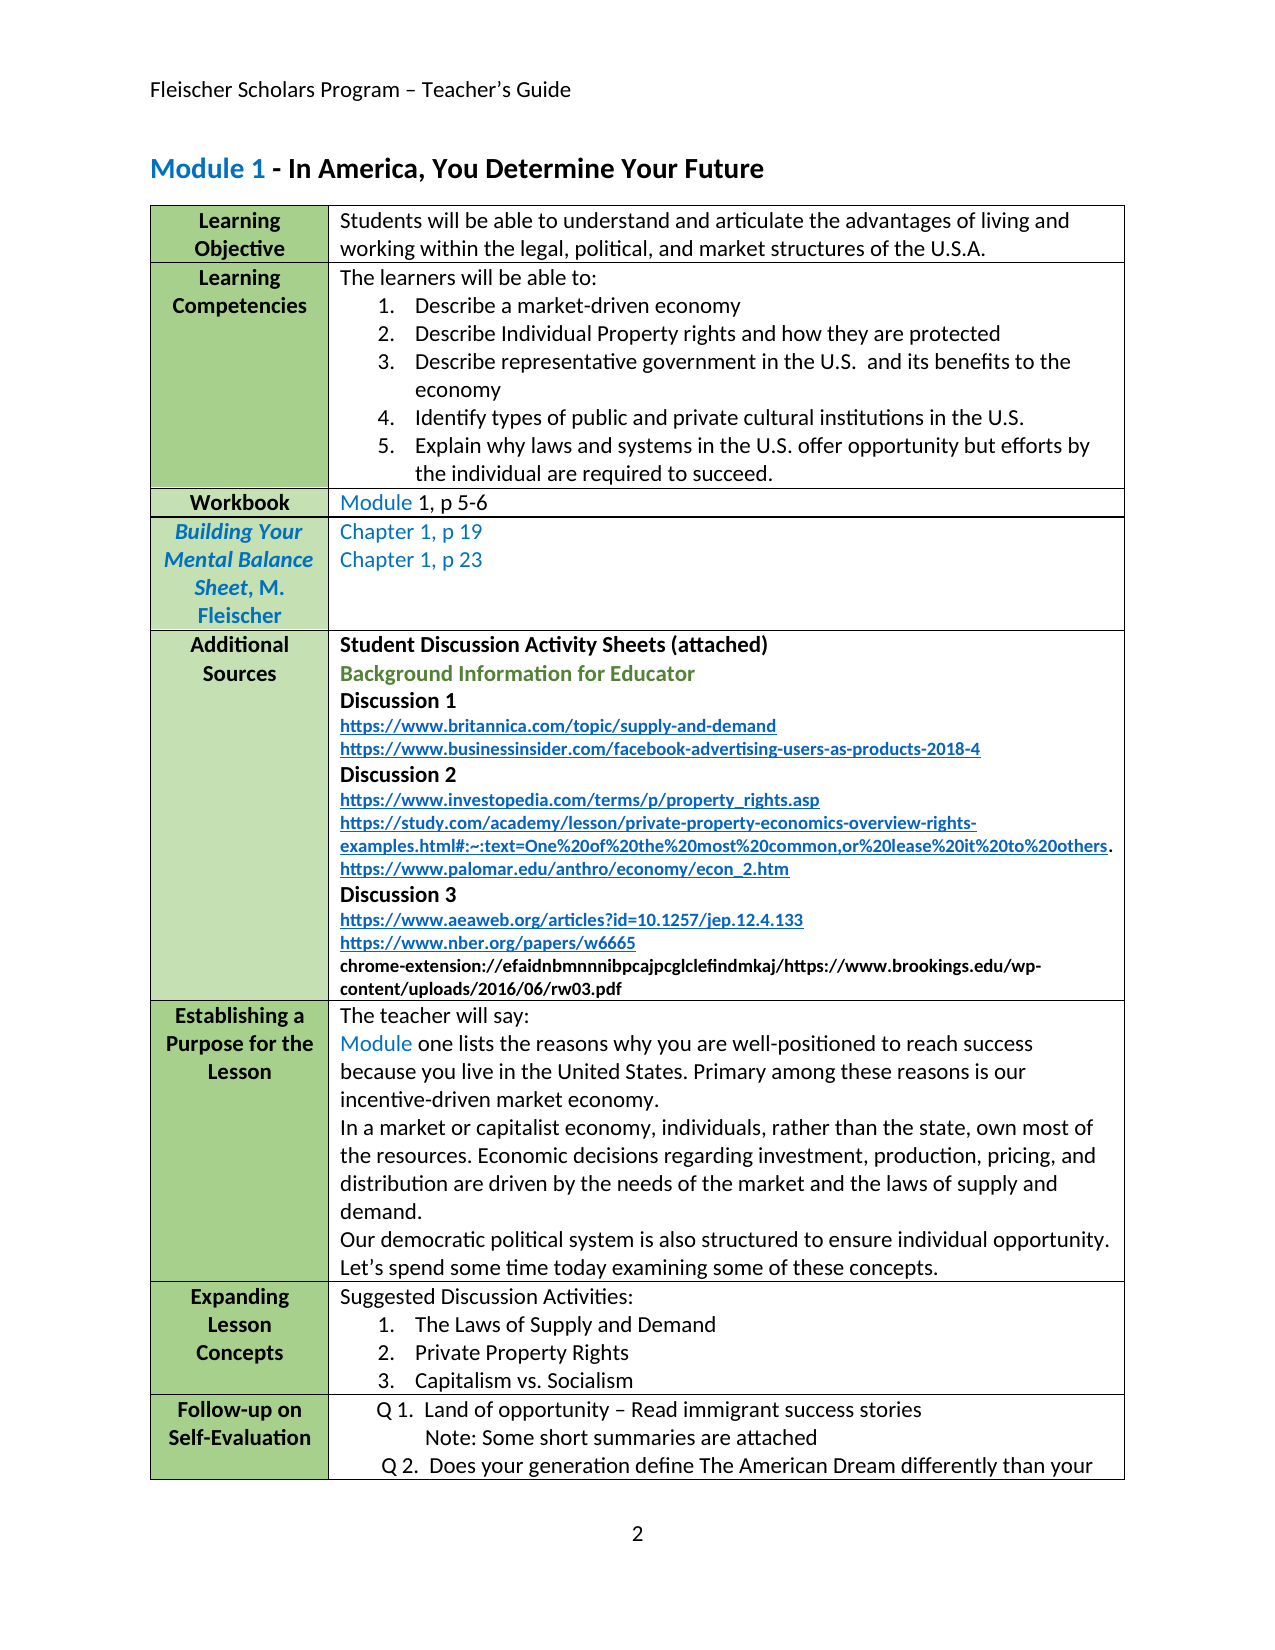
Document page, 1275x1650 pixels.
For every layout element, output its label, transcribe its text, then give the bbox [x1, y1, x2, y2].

table_cell Building Your Mental Balance Sheet, M. Fleischer [151, 518, 328, 629]
table_header Learning Objective [151, 206, 328, 262]
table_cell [151, 1395, 328, 1479]
table_cell Suggested Discussion Activities: The Laws of Supply and Demand Private Property Rights Capitalism vs. Socialism [329, 1282, 1124, 1394]
table_cell Learning Competencies [151, 263, 328, 487]
table_cell Workbook [151, 489, 328, 516]
table_cell Student Discussion Activity Sheets (attached) Background Information for Educator Discussion 1 https://www.britannica.com/topic/supply-and-demand https://www.businessinsider.com/facebook-advertising-users-as-products-2018-4 Discussion 2 https://www.investopedia.com/terms/p/property_rights.asp https://study.com/academy/lesson/private-property-economics-overview-rights-examples.html#:~:text=One%20of%20the%20most%20common,or%20lease%20it%20to%20others. https://www.palomar.edu/anthro/economy/econ_2.htm Discussion 3 https://www.aeaweb.org/articles?id=10.1257/jep.12.4.133 https://www.nber.org/papers/w6665 chrome-extension://efaidnbmnnnibpcajpcglclefindmkaj/https://www.brookings.edu/wp-content/uploads/2016/06/rw03.pdf [329, 631, 1124, 1000]
table_cell Additional Sources [151, 631, 328, 1000]
table_cell Expanding Lesson Concepts [151, 1282, 328, 1394]
text Module 1 - In America, You Determine Your Future [150, 150, 1125, 186]
table_cell The teacher will say: Module one lists the reasons why you are well-positioned to reach success because you live in the United States. Primary among these reasons is our incentive-driven market economy. In a market or capitalist economy, individuals, rather than the state, own most of the resources. Economic decisions regarding investment, production, pricing, and distribution are driven by the needs of the market and the laws of supply and demand. Our democratic political system is also structured to ensure individual opportunity. Let’s spend some time today examining some of these concepts. [329, 1001, 1124, 1281]
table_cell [329, 1395, 1124, 1479]
table_header Students will be able to understand and articulate the advantages of living and working within the legal, political, and market structures of the U.S.A. [329, 206, 1124, 262]
table_cell The learners will be able to: Describe a market-driven economy Describe Individual Property rights and how they are protected Describe representative government in the U.S. and its benefits to the economy Identify types of public and private cultural institutions in the U.S. Explain why laws and systems in the U.S. offer opportunity but efforts by the individual are required to succeed. [329, 263, 1124, 487]
table_cell Chapter 1, p 19 Chapter 1, p 23 [329, 518, 1124, 629]
table_cell Module 1, p 5-6 [329, 489, 1124, 516]
table_cell Establishing a Purpose for the Lesson [151, 1001, 328, 1281]
